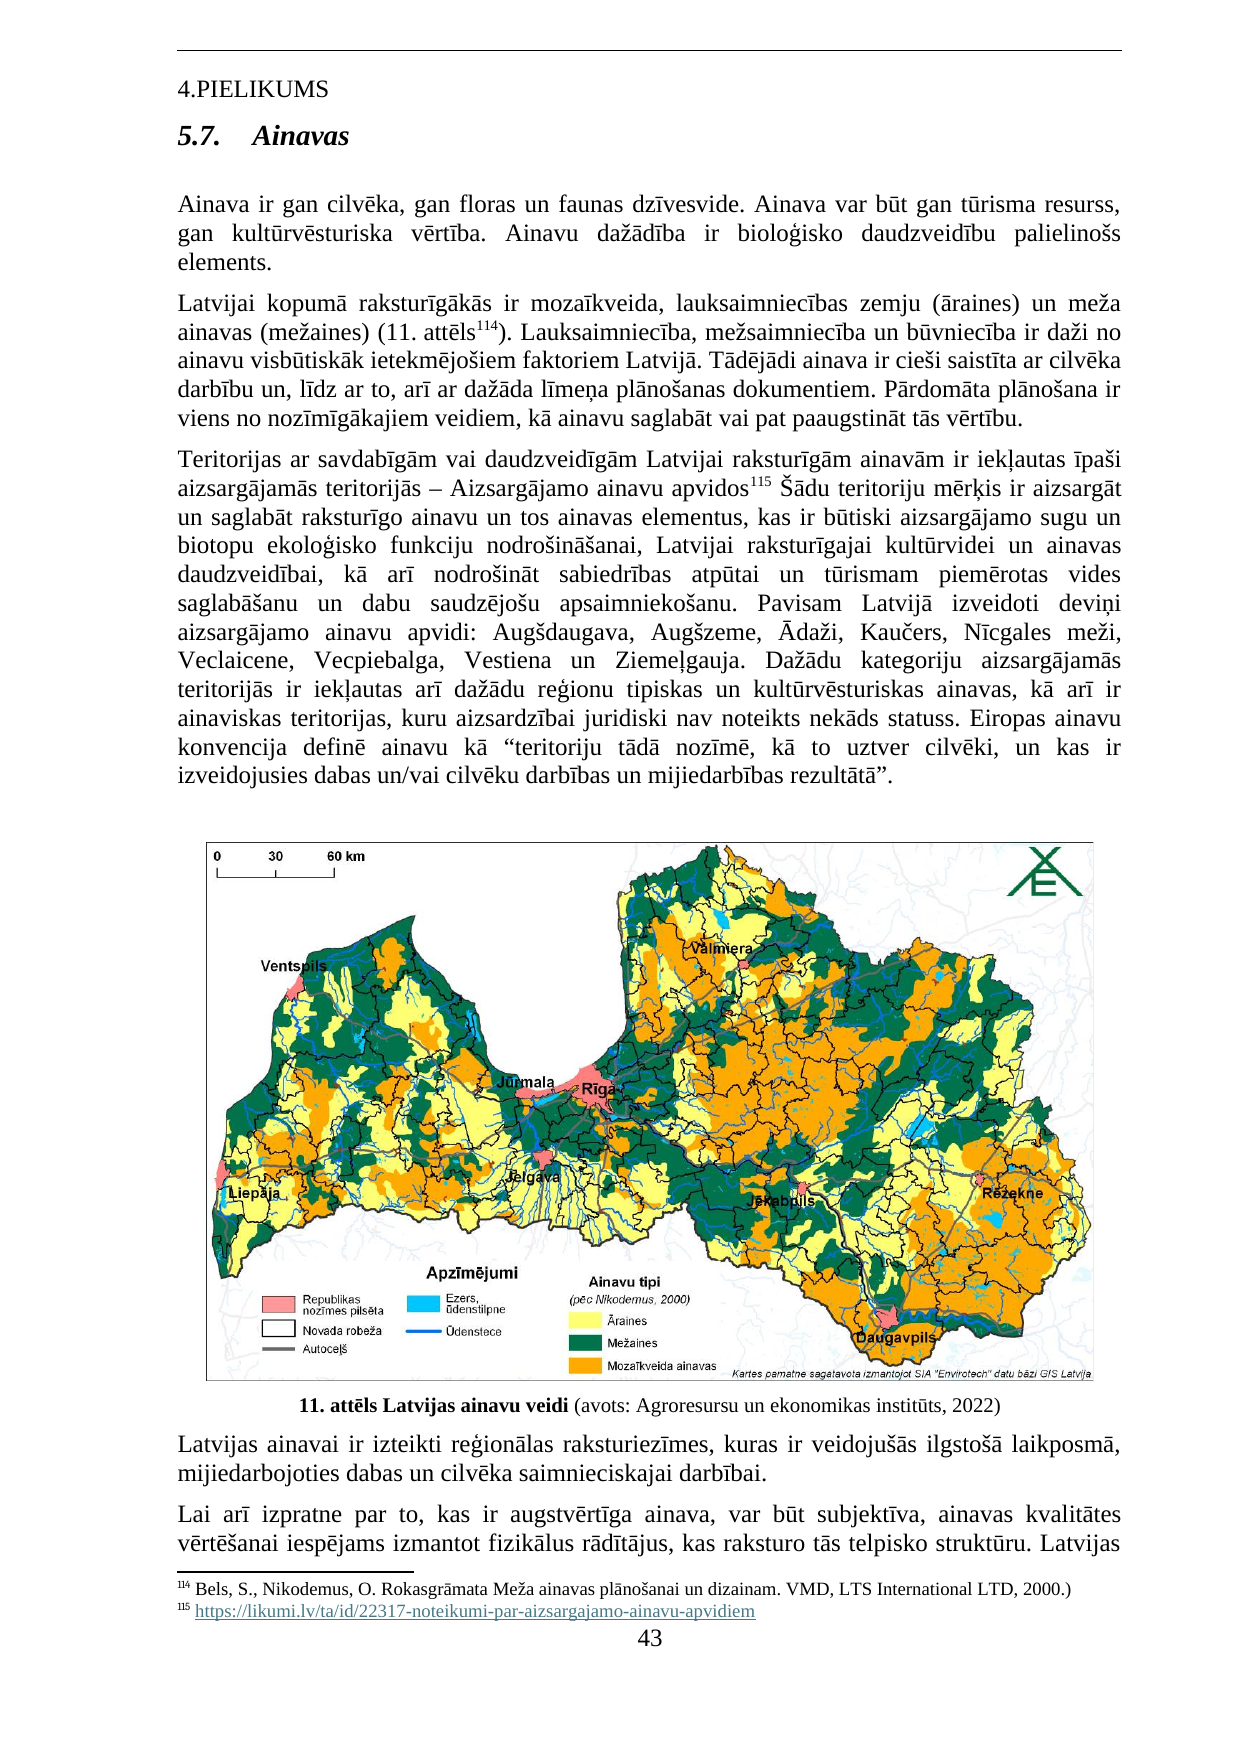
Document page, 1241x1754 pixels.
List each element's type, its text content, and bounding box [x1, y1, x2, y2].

picture [206, 842, 1094, 1381]
text Latvijai kopumā raksturīgākās ir mozaīkveida, lauksaimniecības zemju (āraines) un meža ainavas (mežaines) (11. attēls). Lauksaimniecība, mežsaimniecība un būvniecība ir daži no ainavu visbūtiskāk ietekmējošiem faktoriem Latvijā. Tādējādi ainava ir cieši saistīta ar cilvēka darbību un, līdz ar to, arī ar dažāda līmeņa plānošanas dokumentiem. Pārdomāta plānošana ir viens no nozīmīgākajiem veidiem, kā ainavu saglabāt vai pat paaugstināt tās vērtību. [177, 288, 1122, 432]
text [177, 1499, 1122, 1557]
text Ainavas [177, 118, 1122, 152]
text 11. attēls Latvijas ainavu veidi (avots: Agroresursu un ekonomikas institūts, 2022) [177, 1393, 1122, 1417]
text Ainava ir gan cilvēka, gan floras un faunas dzīvesvide. Ainava var būt gan tūrisma resurss, gan kultūrvēsturiska vērtība. Ainavu dažādība ir bioloģisko daudzveidību palielinošs elements. [177, 189, 1122, 275]
text Teritorijas ar savdabīgām vai daudzveidīgām Latvijai raksturīgām ainavām ir iekļautas īpaši aizsargājamās teritorijās – Aizsargājamo ainavu apvidos Šādu teritoriju mērķis ir aizsargāt un saglabāt raksturīgo ainavu un tos ainavas elementus, kas ir būtiski aizsargājamo sugu un biotopu ekoloģisko funkciju nodrošināšanai, Latvijai raksturīgajai kultūrvidei un ainavas daudzveidībai, kā arī nodrošināt sabiedrības atpūtai un tūrismam piemērotas vides saglabāšanu un dabu saudzējošu apsaimniekošanu. Pavisam Latvijā izveidoti deviņi aizsargājamo ainavu apvidi: Augšdaugava, Augšzeme, Ādaži, Kaučers, Nīcgales meži, Veclaicene, Vecpiebalga, Vestiena un Ziemeļgauja. Dažādu kategoriju aizsargājamās teritorijās ir iekļautas arī dažādu reģionu tipiskas un kultūrvēsturiskas ainavas, kā arī ir ainaviskas teritorijas, kuru aizsardzībai juridiski nav noteikts nekāds statuss. Eiropas ainavu konvencija definē ainavu kā “teritoriju tādā nozīmē, kā to uztver cilvēki, un kas ir izveidojusies dabas un/vai cilvēku darbības un mijiedarbības rezultātā”. [177, 444, 1122, 789]
text Latvijas ainavai ir izteikti reģionālas raksturiezīmes, kuras ir veidojušās ilgstošā laikposmā, mijiedarbojoties dabas un cilvēka saimnieciskajai darbībai. [177, 1429, 1122, 1487]
